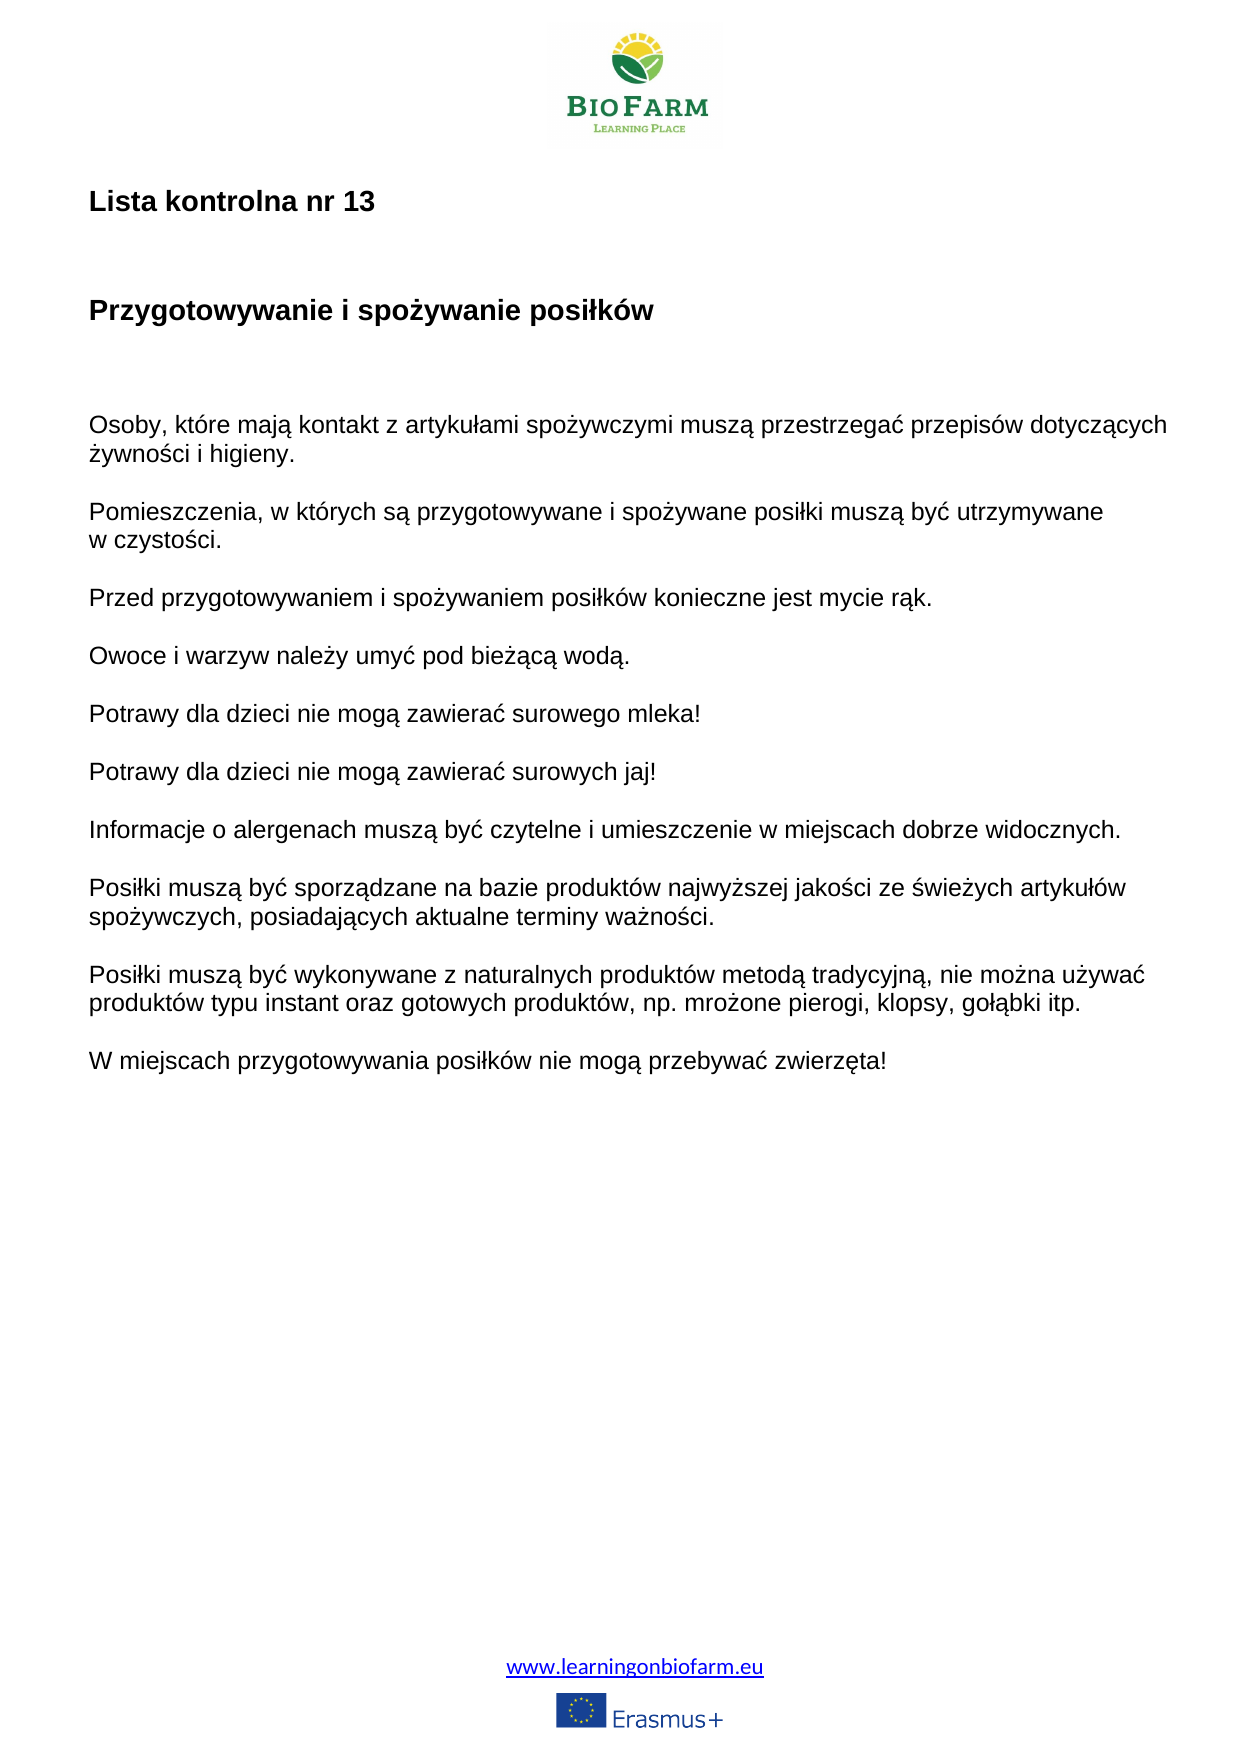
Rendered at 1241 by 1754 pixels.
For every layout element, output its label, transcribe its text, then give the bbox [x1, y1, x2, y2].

text Potrawy dla dzieci nie mogą zawierać surowych jaj! [89, 757, 1181, 786]
text Osoby, które mają kontakt z artykułami spożywczymi muszą przestrzegać przepisów dotyczących żywności i higieny. [89, 410, 1181, 468]
text Informacje o alergenach muszą być czytelne i umieszczenie w miejscach dobrze widocznych. [89, 815, 1181, 844]
text Przed przygotowywaniem i spożywaniem posiłków konieczne jest mycie rąk. [89, 583, 1181, 612]
text Lista kontrolna nr 13 [89, 184, 1181, 218]
text Posiłki muszą być sporządzane na bazie produktów najwyższej jakości ze świeżych artykułów spożywczych, posiadających aktualne terminy ważności. [89, 873, 1181, 931]
picture [547, 22, 723, 149]
text Posiłki muszą być wykonywane z naturalnych produktów metodą tradycyjną, nie można używać produktów typu instant oraz gotowych produktów, np. mrożone pierogi, klopsy, gołąbki itp. [89, 960, 1181, 1017]
text Pomieszczenia, w których są przygotowywane i spożywane posiłki muszą być utrzymywane w czystości. [89, 497, 1181, 554]
text W miejscach przygotowywania posiłków nie mogą przebywać zwierzęta! [89, 1046, 1181, 1075]
text Przygotowywanie i spożywanie posiłków [89, 293, 1181, 327]
text Potrawy dla dzieci nie mogą zawierać surowego mleka! [89, 699, 1181, 728]
picture [556, 1693, 723, 1728]
text Owoce i warzyw należy umyć pod bieżącą wodą. [89, 641, 1181, 670]
